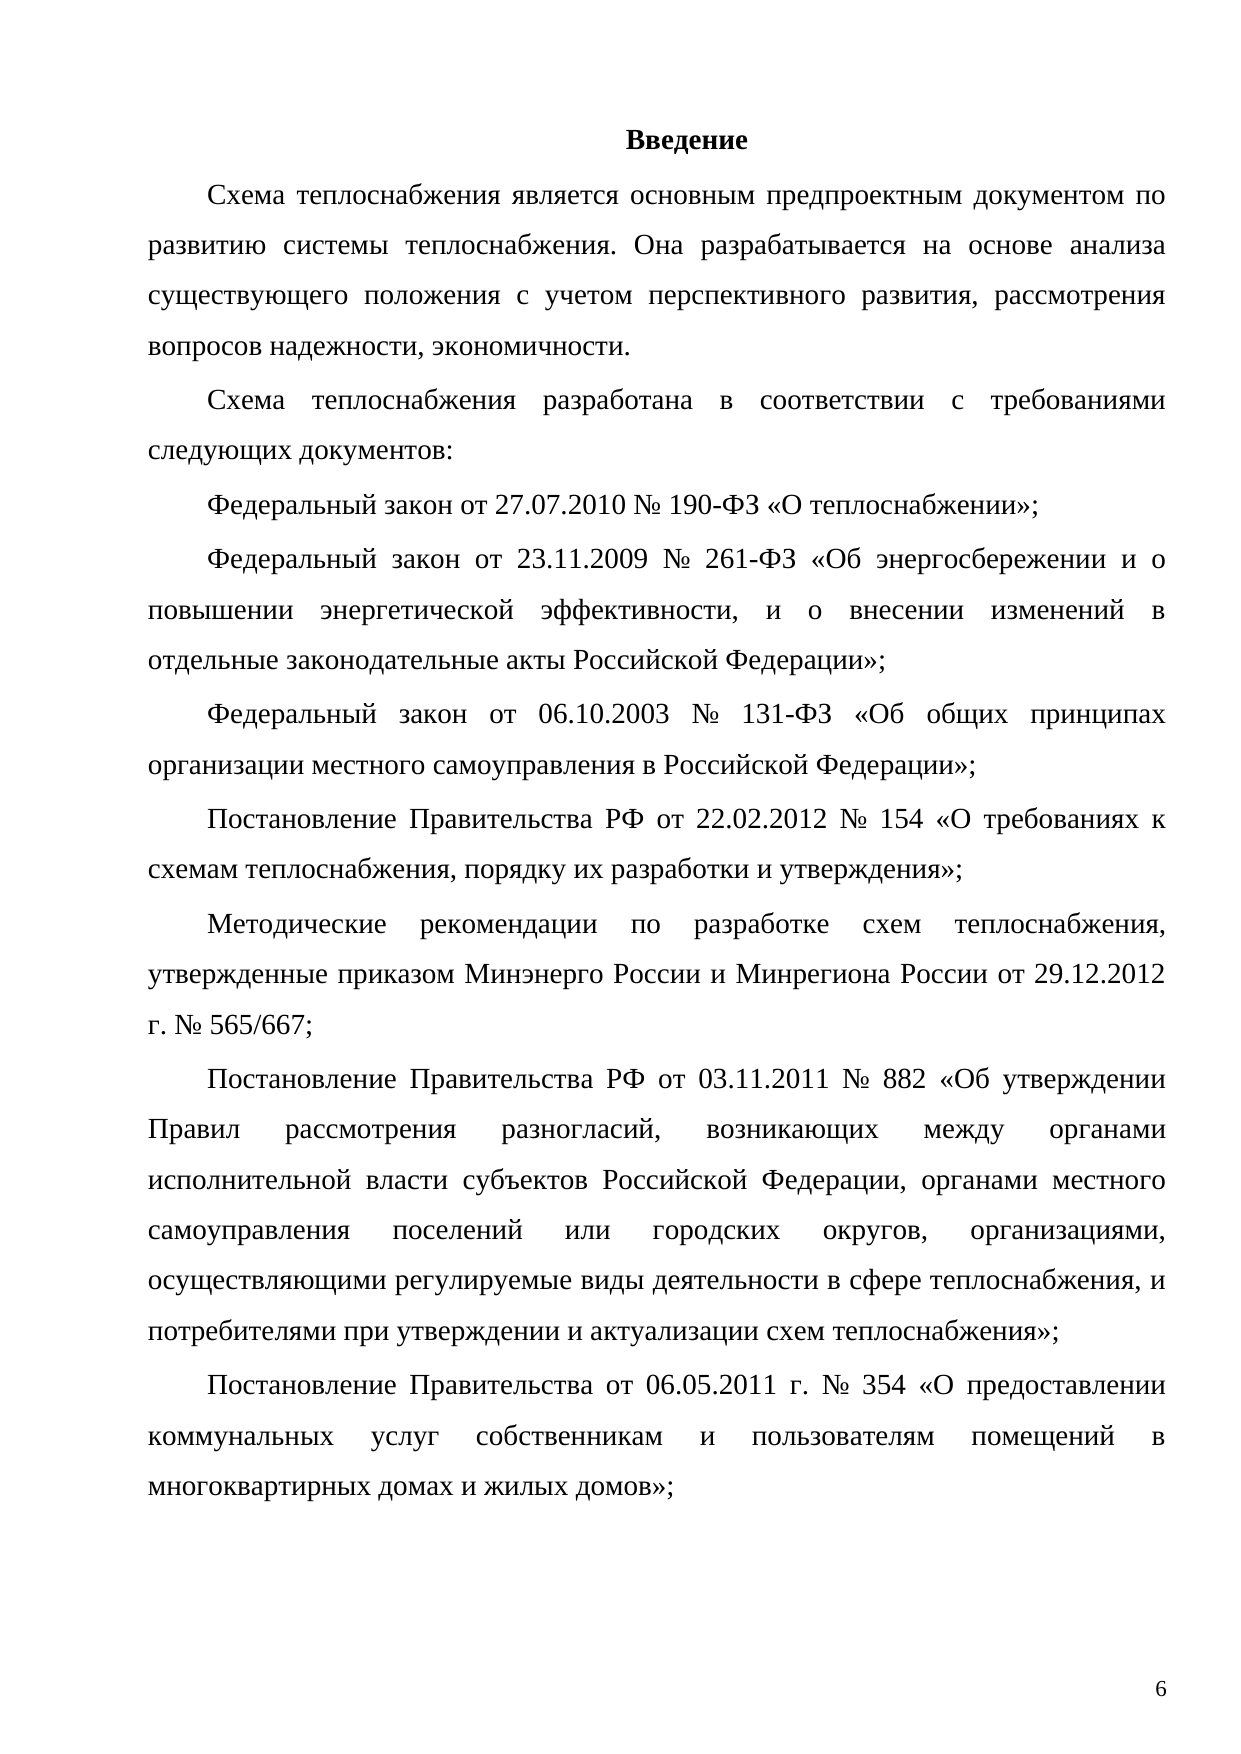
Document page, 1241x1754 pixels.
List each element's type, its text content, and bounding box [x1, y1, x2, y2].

text Схема теплоснабжения является основным предпроектным документом по развитию системы теплоснабжения. Она разрабатывается на основе анализа существующего положения с учетом перспективного развития, рассмотрения вопросов надежности, экономичности. [148, 177, 1167, 361]
text Федеральный закон от 27.07.2010 № 190-ФЗ «О теплоснабжении»; [148, 487, 1167, 521]
text Постановление Правительства от 06.05.2011 г. № 354 «О предоставлении коммунальных услуг собственникам и пользователям помещений в многоквартирных домах и жилых домов»; [148, 1367, 1167, 1501]
text Федеральный закон от 23.11.2009 № 261-ФЗ «Об энергосбережении и о повышении энергетической эффективности, и о внесении изменений в отдельные законодательные акты Российской Федерации»; [148, 541, 1167, 676]
text Методические рекомендации по разработке схем теплоснабжения, утвержденные приказом Минэнерго России и Минрегиона России от 29.12.2012 г. № 565/667; [148, 906, 1167, 1040]
text Постановление Правительства РФ от 03.11.2011 № 882 «Об утверждении Правил рассмотрения разногласий, возникающих между органами исполнительной власти субъектов Российской Федерации, органами местного самоуправления поселений или городских округов, организациями, осуществляющими регулируемые виды деятельности в сфере теплоснабжения, и потребителями при утверждении и актуализации схем теплоснабжения»; [148, 1061, 1167, 1346]
text Схема теплоснабжения разработана в соответствии с требованиями следующих документов: [148, 382, 1167, 466]
text Введение [148, 122, 1167, 156]
text Постановление Правительства РФ от 22.02.2012 № 154 «О требованиях к схемам теплоснабжения, порядку их разработки и утверждения»; [148, 801, 1167, 885]
text Федеральный закон от 06.10.2003 № 131-ФЗ «Об общих принципах организации местного самоуправления в Российской Федерации»; [148, 697, 1167, 780]
